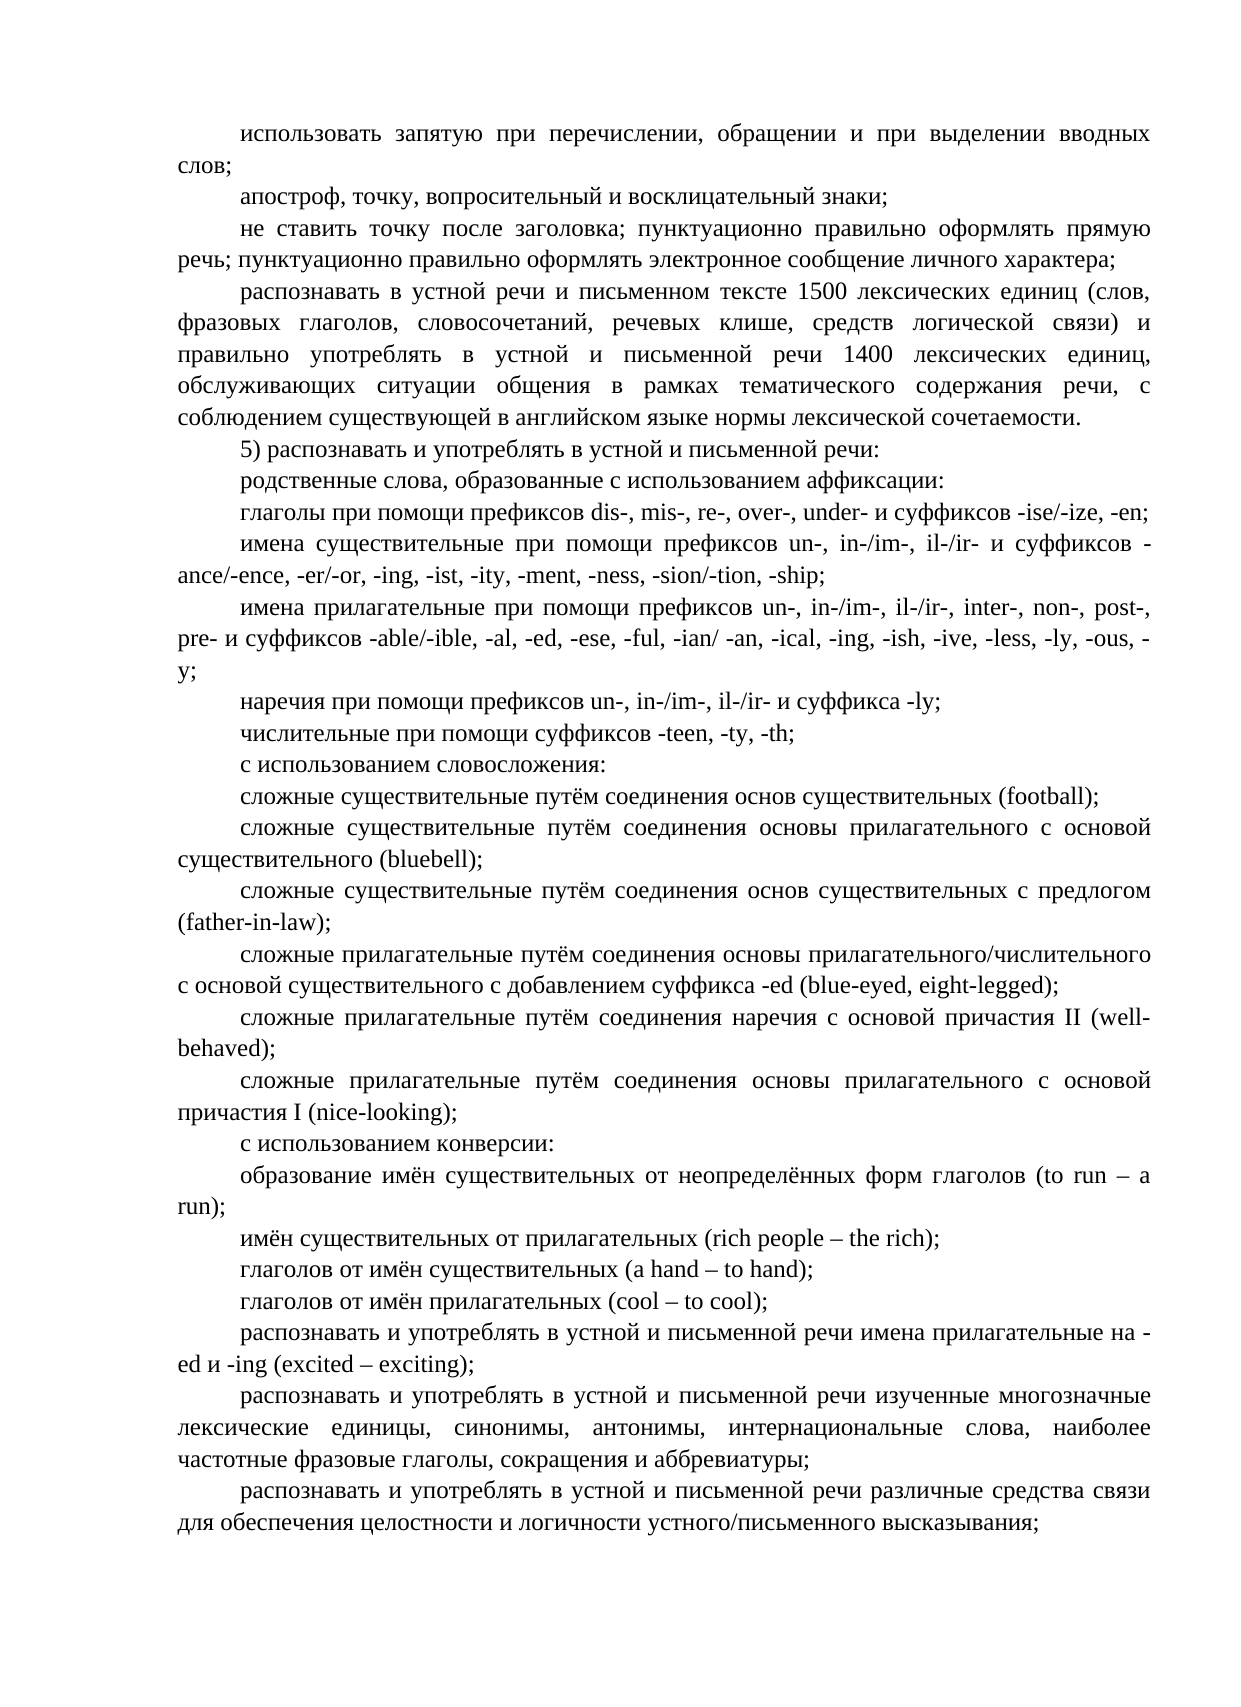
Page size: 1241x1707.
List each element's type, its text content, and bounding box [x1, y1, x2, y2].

text родственные слова, образованные с использованием аффиксации: [177, 465, 1152, 494]
text распознавать и употреблять в устной и письменной речи имена прилагательные на -ed и -ing (excited – exciting); [177, 1317, 1152, 1378]
text распознавать и употреблять в устной и письменной речи различные средства связи для обеспечения целостности и логичности устного/письменного высказывания; [177, 1475, 1152, 1536]
text имена прилагательные при помощи префиксов un-, in-/im-, il-/ir-, inter-, non-, post-, pre- и суффиксов -able/-ible, -al, -ed, -ese, -ful, -ian/ -an, -ical, -ing, -ish, -ive, -less, -ly, -ous, -y; [177, 592, 1152, 683]
text апостроф, точку, вопросительный и восклицательный знаки; [177, 181, 1152, 210]
text 5) распознавать и употреблять в устной и письменной речи: [177, 434, 1152, 462]
text наречия при помощи префиксов un-, in-/im-, il-/ir- и суффикса -ly; [177, 686, 1152, 715]
text с использованием словосложения: [177, 749, 1152, 778]
text распознавать в устной речи и письменном тексте 1500 лексических единиц (слов, фразовых глаголов, словосочетаний, речевых клише, средств логической связи) и правильно употреблять в устной и письменной речи 1400 лексических единиц, обслуживающих ситуации общения в рамках тематического содержания речи, с соблюдением существующей в английском языке нормы лексической сочетаемости. [177, 276, 1152, 431]
text не ставить точку после заголовка; пунктуационно правильно оформлять прямую речь; пунктуационно правильно оформлять электронное сообщение личного характера; [177, 213, 1152, 273]
text глаголы при помощи префиксов dis-, mis-, re-, over-, under- и суффиксов -ise/-ize, -en; [177, 497, 1152, 526]
text сложные прилагательные путём соединения основы прилагательного с основой причастия I (nice-looking); [177, 1065, 1152, 1125]
text глаголов от имён существительных (a hand – to hand); [177, 1254, 1152, 1283]
text распознавать и употреблять в устной и письменной речи изученные многозначные лексические единицы, синонимы, антонимы, интернациональные слова, наиболее частотные фразовые глаголы, сокращения и аббревиатуры; [177, 1381, 1152, 1472]
text с использованием конверсии: [177, 1128, 1152, 1157]
text глаголов от имён прилагательных (cool – to cool); [177, 1286, 1152, 1315]
text имена существительные при помощи префиксов un-, in-/im-, il-/ir- и суффиксов -ance/-ence, -er/-or, -ing, -ist, -ity, -ment, -ness, -sion/-tion, -ship; [177, 528, 1152, 589]
text числительные при помощи суффиксов -teen, -ty, -th; [177, 718, 1152, 747]
text сложные существительные путём соединения основы прилагательного с основой существительного (bluebell); [177, 812, 1152, 873]
text сложные прилагательные путём соединения основы прилагательного/числительного с основой существительного с добавлением суффикса -ed (blue-eyed, eight-legged); [177, 939, 1152, 999]
text имён существительных от прилагательных (rich people – the rich); [177, 1223, 1152, 1252]
text сложные существительные путём соединения основ существительных с предлогом (father-in-law); [177, 876, 1152, 936]
text образование имён существительных от неопределённых форм глаголов (to run – a run); [177, 1160, 1152, 1220]
text использовать запятую при перечислении, обращении и при выделении вводных слов; [177, 118, 1152, 178]
text сложные прилагательные путём соединения наречия с основой причастия II (well-behaved); [177, 1002, 1152, 1062]
text сложные существительные путём соединения основ существительных (football); [177, 781, 1152, 810]
